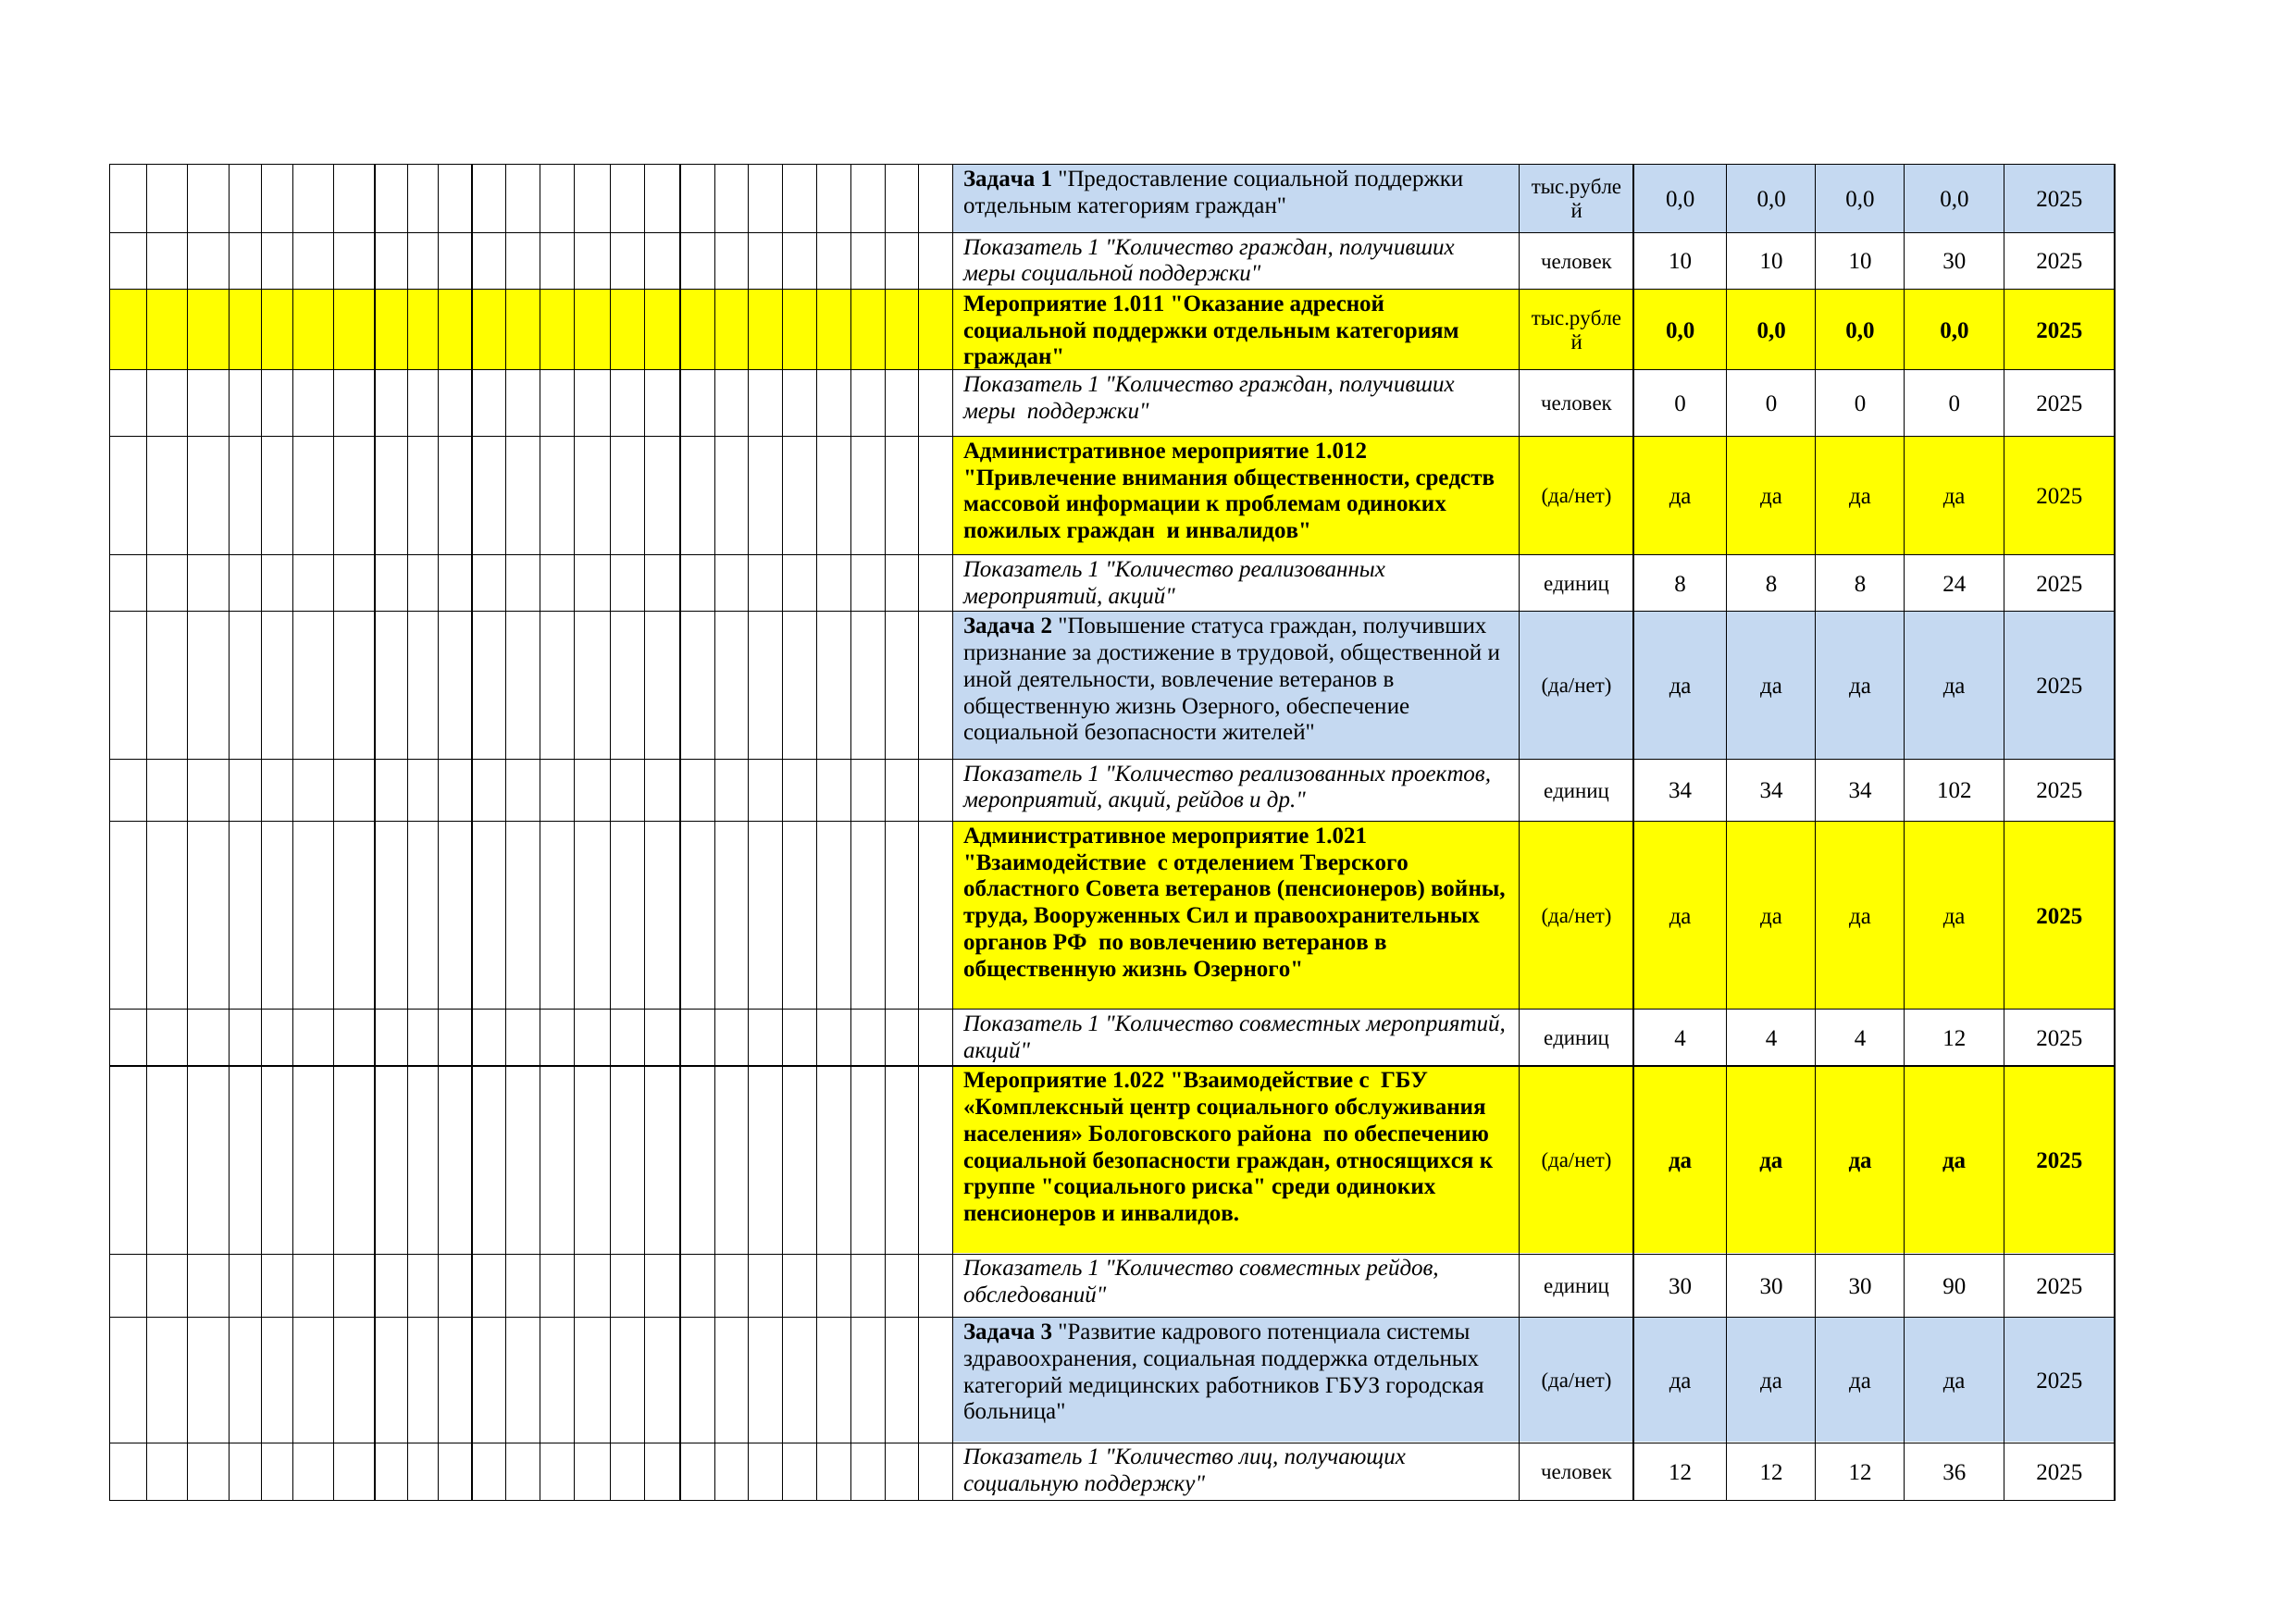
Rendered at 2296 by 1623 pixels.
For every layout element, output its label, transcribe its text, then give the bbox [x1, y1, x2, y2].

table_cell [188, 1010, 229, 1065]
table_cell [817, 233, 850, 289]
table_cell [293, 233, 333, 289]
table_cell [886, 1010, 918, 1065]
table_cell человек [1520, 1443, 1632, 1500]
table_cell [783, 370, 816, 436]
table_cell [851, 290, 885, 369]
table_cell [645, 1443, 679, 1500]
table_cell [783, 555, 816, 611]
table_cell [110, 1067, 146, 1253]
table_cell [473, 165, 505, 232]
table_cell [575, 165, 610, 232]
table_cell [473, 555, 505, 611]
table_cell [817, 1067, 850, 1253]
table_cell [749, 233, 782, 289]
table_cell [783, 290, 816, 369]
table_cell да [1634, 1067, 1726, 1253]
table_cell [188, 555, 229, 611]
table_cell Показатель 1 "Количество граждан, получивших меры социальной поддержки" [953, 233, 1519, 289]
table_cell [540, 1010, 574, 1065]
table_cell [611, 822, 644, 1009]
table_cell [293, 1067, 333, 1253]
table_cell [506, 612, 540, 759]
table_cell [334, 1067, 374, 1253]
table_cell [715, 555, 748, 611]
table_cell [645, 290, 679, 369]
table_cell [376, 1010, 407, 1065]
table_cell [439, 165, 471, 232]
table_cell [506, 555, 540, 611]
table_cell [681, 290, 714, 369]
table_cell [749, 555, 782, 611]
table_cell да [1905, 1067, 2004, 1253]
table_cell да [1727, 1318, 1815, 1442]
table_cell [575, 233, 610, 289]
table_cell [334, 1255, 374, 1317]
table_cell [506, 1010, 540, 1065]
table_cell 12 [1905, 1010, 2004, 1065]
table_cell 12 [1727, 1443, 1815, 1500]
table_cell Задача 3 "Развитие кадрового потенциала системы здравоохранения, социальная поддержка отдельных категорий медицинских работников ГБУЗ городская больница" [953, 1318, 1519, 1442]
table_cell [851, 165, 885, 232]
table_cell [334, 290, 374, 369]
table_cell [293, 1010, 333, 1065]
table_cell 30 [1905, 233, 2004, 289]
table_cell [817, 437, 850, 554]
table_cell 2025 [2004, 612, 2114, 759]
table_cell [473, 290, 505, 369]
table_cell [783, 165, 816, 232]
table_cell [408, 612, 438, 759]
table_cell (да/нет) [1520, 612, 1632, 759]
table_cell [473, 1010, 505, 1065]
table_cell [506, 1067, 540, 1253]
table_cell да [1816, 437, 1904, 554]
table_cell да [1727, 612, 1815, 759]
table_cell [575, 1255, 610, 1317]
table_cell [919, 233, 952, 289]
table_cell 0 [1727, 370, 1815, 436]
table_cell 0 [1634, 370, 1726, 436]
table_cell [919, 822, 952, 1009]
table_cell [645, 1010, 679, 1065]
table_cell [334, 437, 374, 554]
table_cell [110, 612, 146, 759]
table_cell [334, 760, 374, 821]
table_cell [681, 1067, 714, 1253]
table_cell [506, 1318, 540, 1442]
table_cell [645, 612, 679, 759]
table_cell да [1816, 1318, 1904, 1442]
table_cell 24 [1905, 555, 2004, 611]
table_cell [851, 555, 885, 611]
table_cell 0,0 [1727, 290, 1815, 369]
table_cell [110, 290, 146, 369]
table_cell [110, 1010, 146, 1065]
table_cell [817, 165, 850, 232]
table_cell [611, 760, 644, 821]
table_cell [783, 1010, 816, 1065]
table_cell [506, 822, 540, 1009]
table_cell [147, 1255, 187, 1317]
table_cell [540, 1067, 574, 1253]
table_cell [681, 1443, 714, 1500]
table_cell [439, 370, 471, 436]
table_cell [334, 165, 374, 232]
table_cell [749, 822, 782, 1009]
table_cell [230, 233, 261, 289]
table_cell [749, 165, 782, 232]
table_cell [715, 760, 748, 821]
table_cell 4 [1816, 1010, 1904, 1065]
table_cell [408, 1010, 438, 1065]
table_cell [817, 760, 850, 821]
table_cell [851, 370, 885, 436]
table_cell [886, 437, 918, 554]
table_cell 2025 [2004, 760, 2114, 821]
table_cell [540, 612, 574, 759]
table_cell Административное мероприятие 1.012 "Привлечение внимания общественности, средств массовой информации к проблемам одиноких пожилых граждан и инвалидов" [953, 437, 1519, 554]
table_cell [230, 555, 261, 611]
table_cell [851, 1318, 885, 1442]
table_cell [645, 437, 679, 554]
table_cell [376, 290, 407, 369]
table_cell [681, 437, 714, 554]
table_cell [886, 290, 918, 369]
table_cell [439, 290, 471, 369]
table_cell [886, 555, 918, 611]
table_cell [110, 555, 146, 611]
table_cell [408, 1443, 438, 1500]
table_cell [376, 1443, 407, 1500]
table_cell [262, 1318, 292, 1442]
table_cell [611, 233, 644, 289]
table_cell [408, 1318, 438, 1442]
table_cell [783, 1318, 816, 1442]
table_cell [851, 822, 885, 1009]
table_cell да [1727, 437, 1815, 554]
table_cell [147, 290, 187, 369]
table_cell [886, 1443, 918, 1500]
table_cell Задача 1 "Предоставление социальной поддержки отдельным категориям граждан" [953, 165, 1519, 232]
table_cell да [1727, 1067, 1815, 1253]
table_cell [749, 437, 782, 554]
table_cell 30 [1816, 1255, 1904, 1317]
table_cell [147, 1318, 187, 1442]
table_cell [147, 1067, 187, 1253]
table_cell [817, 555, 850, 611]
table_cell [262, 437, 292, 554]
table_cell 2025 [2004, 1010, 2114, 1065]
table_cell [473, 370, 505, 436]
table_cell (да/нет) [1520, 822, 1632, 1009]
table_cell [919, 1010, 952, 1065]
table_cell да [1816, 1067, 1904, 1253]
table_cell [611, 1318, 644, 1442]
table_cell 2025 [2004, 555, 2114, 611]
table_cell [506, 290, 540, 369]
table_cell (да/нет) [1520, 437, 1632, 554]
table_cell [334, 612, 374, 759]
table_cell [817, 822, 850, 1009]
table_cell 10 [1634, 233, 1726, 289]
table_cell [783, 612, 816, 759]
table_cell [575, 760, 610, 821]
table_cell [681, 822, 714, 1009]
table_cell [110, 233, 146, 289]
table_cell 8 [1816, 555, 1904, 611]
table_cell [919, 1067, 952, 1253]
table_cell [886, 165, 918, 232]
table_cell [611, 612, 644, 759]
table_cell 0,0 [1816, 165, 1904, 232]
table_cell [334, 1318, 374, 1442]
table_cell [886, 612, 918, 759]
table_cell [681, 165, 714, 232]
table_cell [473, 760, 505, 821]
table_cell [540, 822, 574, 1009]
table_cell [293, 1443, 333, 1500]
table_cell [783, 437, 816, 554]
table_cell 8 [1727, 555, 1815, 611]
table_cell [575, 822, 610, 1009]
table_cell [262, 165, 292, 232]
table_cell [376, 437, 407, 554]
table_cell [376, 612, 407, 759]
table_cell [230, 165, 261, 232]
table_cell [293, 1255, 333, 1317]
table_cell Показатель 1 "Количество лиц, получающих социальную поддержку" [953, 1443, 1519, 1500]
table_cell [473, 612, 505, 759]
table_cell [188, 290, 229, 369]
table_cell да [1634, 822, 1726, 1009]
table_cell [506, 1255, 540, 1317]
table_cell [749, 1318, 782, 1442]
table_cell тыс.рублей [1520, 165, 1632, 232]
table_cell [715, 437, 748, 554]
table_cell [919, 1255, 952, 1317]
table_cell [110, 437, 146, 554]
table_cell [110, 1443, 146, 1500]
table_cell [817, 1010, 850, 1065]
table_cell [715, 1443, 748, 1500]
table_cell 0,0 [1816, 290, 1904, 369]
table_cell [408, 555, 438, 611]
table_cell [188, 1067, 229, 1253]
table_cell 4 [1634, 1010, 1726, 1065]
table_cell [919, 1318, 952, 1442]
table_cell [575, 290, 610, 369]
table_cell [147, 555, 187, 611]
table_cell [919, 612, 952, 759]
table_cell [919, 1443, 952, 1500]
table_cell Показатель 1 "Количество реализованных проектов, мероприятий, акций, рейдов и др." [953, 760, 1519, 821]
table_cell [886, 370, 918, 436]
table_cell [334, 555, 374, 611]
table_cell [783, 1067, 816, 1253]
table_cell [575, 1067, 610, 1253]
table_cell 8 [1634, 555, 1726, 611]
table_cell 36 [1905, 1443, 2004, 1500]
table_cell [749, 760, 782, 821]
table_cell [506, 165, 540, 232]
table_cell 2025 [2004, 370, 2114, 436]
table_cell [376, 1255, 407, 1317]
table_cell 4 [1727, 1010, 1815, 1065]
table_cell [783, 1443, 816, 1500]
table_cell [262, 612, 292, 759]
table_cell [376, 822, 407, 1009]
table_cell [230, 1010, 261, 1065]
table_cell единиц [1520, 760, 1632, 821]
table_cell да [1816, 822, 1904, 1009]
table_cell [262, 290, 292, 369]
table_cell [230, 290, 261, 369]
table_cell [230, 1067, 261, 1253]
table_cell [540, 233, 574, 289]
table_cell [886, 233, 918, 289]
table_cell [262, 1443, 292, 1500]
table_cell [715, 165, 748, 232]
table_cell [293, 1318, 333, 1442]
table_cell да [1727, 822, 1815, 1009]
table_cell 12 [1816, 1443, 1904, 1500]
table_cell [293, 290, 333, 369]
table_cell да [1816, 612, 1904, 759]
table_cell человек [1520, 370, 1632, 436]
table_cell [575, 1443, 610, 1500]
table_cell [262, 1255, 292, 1317]
table_cell [439, 437, 471, 554]
table_cell да [1905, 612, 2004, 759]
table_cell [408, 437, 438, 554]
table_cell [919, 555, 952, 611]
table_cell 0 [1905, 370, 2004, 436]
table_cell [681, 612, 714, 759]
table_cell [783, 1255, 816, 1317]
table_cell [715, 1067, 748, 1253]
table_cell [506, 760, 540, 821]
table_cell 2025 [2004, 1318, 2114, 1442]
table_cell [334, 1443, 374, 1500]
table_cell [575, 1318, 610, 1442]
table_cell [749, 1255, 782, 1317]
table_cell [188, 437, 229, 554]
table_cell [715, 370, 748, 436]
table_cell [473, 437, 505, 554]
table_cell [715, 612, 748, 759]
table_cell [439, 760, 471, 821]
table_cell [540, 165, 574, 232]
table_cell [262, 233, 292, 289]
table_cell [506, 437, 540, 554]
table_cell [188, 370, 229, 436]
table_cell [147, 233, 187, 289]
table_cell [188, 760, 229, 821]
table_cell [611, 1067, 644, 1253]
table_cell [293, 437, 333, 554]
table_cell [886, 1318, 918, 1442]
table_cell 0 [1816, 370, 1904, 436]
table_cell [575, 555, 610, 611]
table_cell [230, 1255, 261, 1317]
table_cell [188, 1318, 229, 1442]
table_cell Показатель 1 "Количество совместных мероприятий, акций" [953, 1010, 1519, 1065]
table_cell [886, 1067, 918, 1253]
table_cell [749, 612, 782, 759]
table_cell [147, 760, 187, 821]
table_cell [715, 1010, 748, 1065]
table_cell Задача 2 "Повышение статуса граждан, получивших признание за достижение в трудовой, общественной и иной деятельности, вовлечение ветеранов в общественную жизнь Озерного, обеспечение социальной безопасности жителей" [953, 612, 1519, 759]
table_cell [293, 555, 333, 611]
table_cell [376, 1318, 407, 1442]
table_cell [230, 760, 261, 821]
table_cell [188, 1443, 229, 1500]
table_cell [473, 1318, 505, 1442]
table_cell [645, 1255, 679, 1317]
table_cell [188, 612, 229, 759]
table_cell [783, 760, 816, 821]
table_cell [376, 1067, 407, 1253]
table_cell [188, 822, 229, 1009]
table_cell [230, 612, 261, 759]
table_cell [293, 165, 333, 232]
table_cell [408, 233, 438, 289]
table_cell 10 [1727, 233, 1815, 289]
table_cell 102 [1905, 760, 2004, 821]
table_cell [851, 437, 885, 554]
table_cell [376, 165, 407, 232]
table_cell [611, 437, 644, 554]
table_cell [681, 233, 714, 289]
table_cell [851, 1255, 885, 1317]
table_cell [681, 1318, 714, 1442]
table_cell [886, 1255, 918, 1317]
table_cell [473, 1443, 505, 1500]
table_cell [376, 555, 407, 611]
table_cell [851, 1010, 885, 1065]
table_cell (да/нет) [1520, 1067, 1632, 1253]
table_cell Мероприятие 1.011 "Оказание адресной социальной поддержки отдельным категориям граждан" [953, 290, 1519, 369]
table_cell 34 [1634, 760, 1726, 821]
table_cell [439, 1255, 471, 1317]
table_cell [611, 290, 644, 369]
table_cell [540, 1255, 574, 1317]
table_cell [293, 612, 333, 759]
table_cell 2025 [2004, 1067, 2114, 1253]
table_cell [645, 760, 679, 821]
table_cell [749, 1443, 782, 1500]
table_cell (да/нет) [1520, 1318, 1632, 1442]
table_cell [110, 370, 146, 436]
table_cell [506, 1443, 540, 1500]
table_cell да [1905, 1318, 2004, 1442]
table_cell [473, 233, 505, 289]
table_cell [611, 1255, 644, 1317]
table_cell [408, 290, 438, 369]
table_cell [408, 822, 438, 1009]
table_cell [110, 760, 146, 821]
table_cell тыс.рублей [1520, 290, 1632, 369]
table_cell [188, 233, 229, 289]
table_cell 2025 [2004, 1443, 2114, 1500]
table_cell 2025 [2004, 822, 2114, 1009]
table_cell [681, 1255, 714, 1317]
table_cell [408, 165, 438, 232]
table_cell [645, 165, 679, 232]
table_cell да [1905, 822, 2004, 1009]
table_cell [334, 1010, 374, 1065]
table_cell Показатель 1 "Количество реализованных мероприятий, акций" [953, 555, 1519, 611]
table_cell [611, 370, 644, 436]
table_cell [408, 1067, 438, 1253]
table_cell [611, 1443, 644, 1500]
table_cell [715, 233, 748, 289]
table_cell [147, 370, 187, 436]
table_cell [611, 555, 644, 611]
table_cell [645, 555, 679, 611]
table_cell [540, 1318, 574, 1442]
table_cell [817, 1255, 850, 1317]
table_cell [715, 290, 748, 369]
table_cell [919, 290, 952, 369]
table_cell 34 [1816, 760, 1904, 821]
table_cell [611, 1010, 644, 1065]
table_cell [645, 822, 679, 1009]
table_cell [540, 760, 574, 821]
table_cell [817, 1443, 850, 1500]
table_cell [540, 1443, 574, 1500]
table_cell 2025 [2004, 437, 2114, 554]
table_cell [817, 612, 850, 759]
table_cell [681, 1010, 714, 1065]
table_cell [110, 165, 146, 232]
table_cell [715, 822, 748, 1009]
table_cell [439, 822, 471, 1009]
table_cell [262, 555, 292, 611]
table_cell [230, 370, 261, 436]
table_cell [851, 233, 885, 289]
table_cell да [1634, 612, 1726, 759]
table_cell 0,0 [1727, 165, 1815, 232]
table_cell [439, 612, 471, 759]
table_cell 10 [1816, 233, 1904, 289]
table_cell Административное мероприятие 1.021 "Взаимодействие с отделением Тверского областного Совета ветеранов (пенсионеров) войны, труда, Вооруженных Сил и правоохранительных органов РФ по вовлечению ветеранов в общественную жизнь Озерного" [953, 822, 1519, 1009]
table_cell [919, 370, 952, 436]
table_cell [293, 370, 333, 436]
table_cell [645, 370, 679, 436]
table_cell [473, 822, 505, 1009]
table_cell [575, 1010, 610, 1065]
table_cell [886, 822, 918, 1009]
table_cell [230, 437, 261, 554]
table_cell [919, 760, 952, 821]
table_cell [293, 822, 333, 1009]
table_cell [439, 233, 471, 289]
table_cell 0,0 [1905, 165, 2004, 232]
table_cell [262, 760, 292, 821]
table_cell [262, 822, 292, 1009]
table_cell [147, 437, 187, 554]
table_cell Показатель 1 "Количество граждан, получивших меры поддержки" [953, 370, 1519, 436]
table_cell 90 [1905, 1255, 2004, 1317]
table_cell [886, 760, 918, 821]
table_cell да [1634, 437, 1726, 554]
table_cell [645, 1067, 679, 1253]
table_cell [334, 370, 374, 436]
table_cell [506, 370, 540, 436]
table_cell единиц [1520, 1010, 1632, 1065]
table_cell [851, 1443, 885, 1500]
table_cell [645, 1318, 679, 1442]
table_cell [439, 1318, 471, 1442]
table_cell [188, 165, 229, 232]
table_cell [851, 1067, 885, 1253]
table_cell Мероприятие 1.022 "Взаимодействие с ГБУ «Комплексный центр социального обслуживания населения» Бологовского района по обеспечению социальной безопасности граждан, относящихся к группе "социального риска" среди одиноких пенсионеров и инвалидов. [953, 1067, 1519, 1253]
table_cell [575, 612, 610, 759]
table_cell [147, 165, 187, 232]
table_cell [188, 1255, 229, 1317]
table_cell [851, 612, 885, 759]
table_cell [749, 290, 782, 369]
table_cell 34 [1727, 760, 1815, 821]
table_cell [293, 760, 333, 821]
table_cell 12 [1634, 1443, 1726, 1500]
table_cell [645, 233, 679, 289]
table_cell да [1634, 1318, 1726, 1442]
table_cell [262, 370, 292, 436]
table_cell единиц [1520, 1255, 1632, 1317]
table_cell [439, 1443, 471, 1500]
table_cell [230, 1318, 261, 1442]
table_cell [575, 370, 610, 436]
table_cell [681, 760, 714, 821]
table_cell [919, 165, 952, 232]
table_cell [749, 370, 782, 436]
table_cell 2025 [2004, 165, 2114, 232]
table_cell 30 [1727, 1255, 1815, 1317]
table_cell [473, 1067, 505, 1253]
table_cell единиц [1520, 555, 1632, 611]
table_cell [540, 555, 574, 611]
table_cell [611, 165, 644, 232]
table_cell [334, 233, 374, 289]
table_cell [439, 555, 471, 611]
table_cell [540, 370, 574, 436]
table_cell [749, 1067, 782, 1253]
table_cell [147, 822, 187, 1009]
table_cell [919, 437, 952, 554]
table_cell 0,0 [1905, 290, 2004, 369]
table_cell [334, 822, 374, 1009]
table_cell 0,0 [1634, 290, 1726, 369]
table_cell [783, 233, 816, 289]
table_cell [783, 822, 816, 1009]
table_cell Показатель 1 "Количество совместных рейдов, обследований" [953, 1255, 1519, 1317]
table_cell [408, 1255, 438, 1317]
table_cell [439, 1010, 471, 1065]
table_cell [230, 1443, 261, 1500]
table_cell [749, 1010, 782, 1065]
table_cell 2025 [2004, 290, 2114, 369]
table_cell [681, 370, 714, 436]
table_cell [473, 1255, 505, 1317]
table_cell [147, 1010, 187, 1065]
table_cell [408, 370, 438, 436]
table_cell [681, 555, 714, 611]
table_cell 2025 [2004, 1255, 2114, 1317]
table_cell да [1905, 437, 2004, 554]
table_cell [540, 290, 574, 369]
table_cell [147, 612, 187, 759]
table_cell [262, 1067, 292, 1253]
table_cell [817, 1318, 850, 1442]
table_cell [817, 290, 850, 369]
table_cell [147, 1443, 187, 1500]
table_cell человек [1520, 233, 1632, 289]
table_cell [230, 822, 261, 1009]
table_cell [575, 437, 610, 554]
table_cell [439, 1067, 471, 1253]
table_cell [506, 233, 540, 289]
table_cell [376, 370, 407, 436]
table_cell [540, 437, 574, 554]
table_cell [262, 1010, 292, 1065]
table_cell 30 [1634, 1255, 1726, 1317]
table_cell [817, 370, 850, 436]
table_cell [851, 760, 885, 821]
table_cell [715, 1318, 748, 1442]
table_cell 0,0 [1634, 165, 1726, 232]
table_cell [376, 233, 407, 289]
table_cell [715, 1255, 748, 1317]
table_cell 2025 [2004, 233, 2114, 289]
table_cell [408, 760, 438, 821]
table_cell [376, 760, 407, 821]
table_cell [110, 1255, 146, 1317]
table_cell [110, 822, 146, 1009]
table_cell [110, 1318, 146, 1442]
